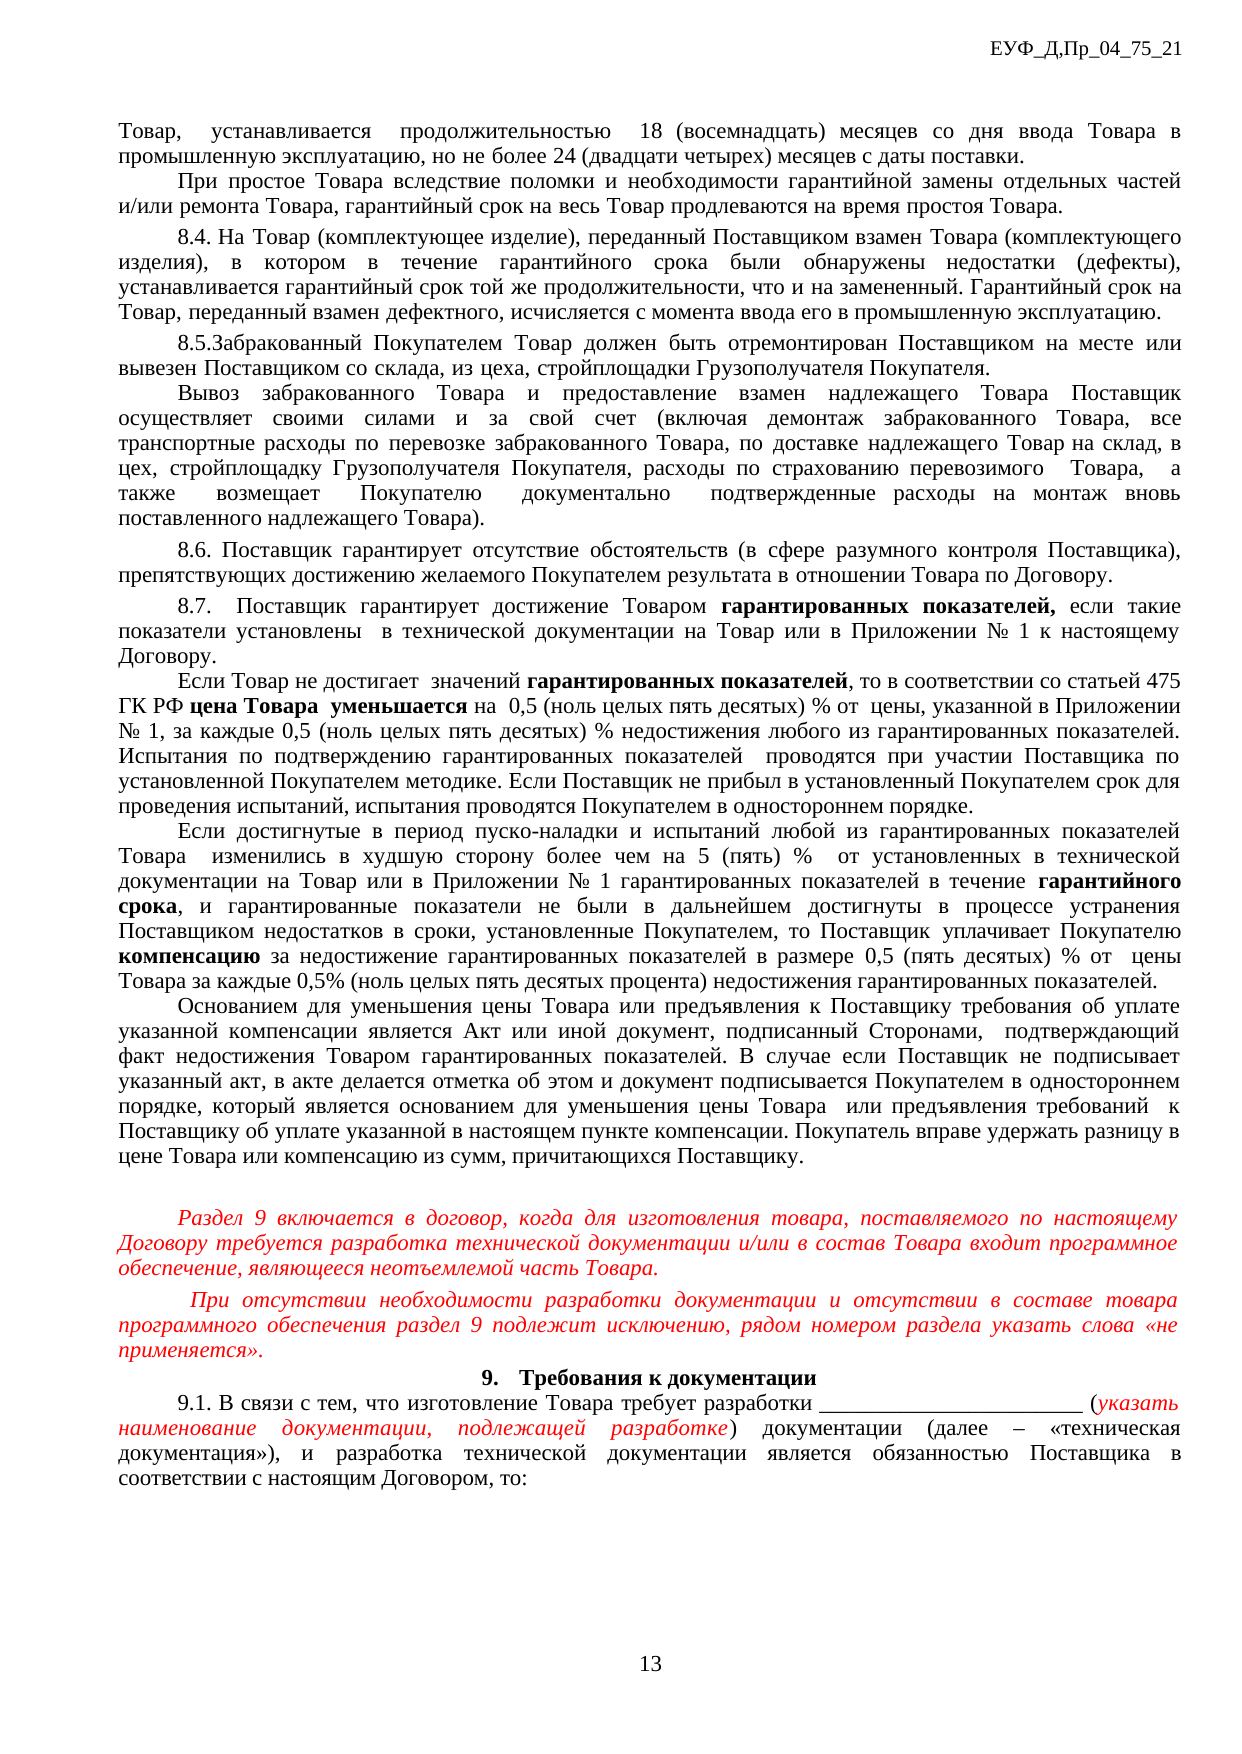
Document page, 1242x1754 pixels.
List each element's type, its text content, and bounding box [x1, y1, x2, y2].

list Основанием для уменьшения цены Товара или предъявления к Поставщику требования об уплате указанной компенсации является Акт или иной документ, подписанный Сторонами, подтверждающий факт недостижения Товаром гарантированных показателей. В случае если Поставщик не подписывает указанный акт, в акте делается отметка об этом и документ подписывается Покупателем в одностороннем порядке, который является основанием для уменьшения цены Товара или предъявления требований к Поставщику об уплате указанной в настоящем пункте компенсации. Покупатель вправе удержать разницу в цене Товара или компенсацию из сумм, причитающихся Поставщику. [118, 993, 1181, 1168]
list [118, 118, 1181, 168]
list Требования к документации [118, 1365, 1181, 1390]
list При отсутствии необходимости разработки документации и отсутствии в составе товара программного обеспечения раздел 9 подлежит исключению, рядом номером раздела указать слова «не применяется». [118, 1287, 1181, 1362]
text Вывоз забракованного Товара и предоставление взамен надлежащего Товара Поставщик осуществляет своими силами и за свой счет (включая демонтаж забракованного Товара, все транспортные расходы по перевозке забракованного Товара, по доставке надлежащего Товар на склад, в цех, стройплощадку Грузополучателя Покупателя, расходы по страхованию перевозимого Товара, а также возмещает Покупателю документально подтвержденные расходы на монтаж вновь поставленного надлежащего Товара). [118, 381, 1181, 531]
text При простое Товара вследствие поломки и необходимости гарантийной замены отдельных частей и/или ремонта Товара, гарантийный срок на весь Товар продлеваются на время простоя Товара. [118, 168, 1181, 218]
list Раздел 9 включается в договор, когда для изготовления товара, поставляемого по настоящему Договору требуется разработка технической документации и/или в состав Товара входит программное обеспечение, являющееся неотъемлемой часть Товара. [118, 1206, 1181, 1281]
list 8.4. На Товар (комплектующее изделие), переданный Поставщиком взамен Товара (комплектующего изделия), в котором в течение гарантийного срока были обнаружены недостатки (дефекты), устанавливается гарантийный срок той же продолжительности, что и на замененный. Гарантийный срок на Товар, переданный взамен дефектного, исчисляется с момента ввода его в промышленную эксплуатацию. [118, 224, 1181, 324]
list Если Товар не достигает значений гарантированных показателей, то в соответствии со статьей 475 ГК РФ цена Товара уменьшается на 0,5 (ноль целых пять десятых) % от цены, указанной в Приложении № 1, за каждые 0,5 (ноль целых пять десятых) % недостижения любого из гарантированных показателей. Испытания по подтверждению гарантированных показателей проводятся при участии Поставщика по установленной Покупателем методике. Если Поставщик не прибыл в установленный Покупателем срок для проведения испытаний, испытания проводятся Покупателем в одностороннем порядке. [118, 668, 1181, 818]
list 8.5.Забракованный Покупателем Товар должен быть отремонтирован Поставщиком на месте или вывезен Поставщиком со склада, из цеха, стройплощадки Грузополучателя Покупателя. [118, 331, 1181, 381]
list Поставщик гарантирует достижение Товаром гарантированных показателей, если такие показатели установлены в технической документации на Товар или в Приложении № 1 к настоящему Договору. [118, 593, 1181, 668]
text Если достигнутые в период пуско-наладки и испытаний любой из гарантированных показателей Товара изменились в худшую сторону более чем на 5 (пять) % от установленных в технической документации на Товар или в Приложении № 1 гарантированных показателей в течение гарантийного срока, и гарантированные показатели не были в дальнейшем достигнуты в процессе устранения Поставщиком недостатков в сроки, установленные Покупателем, то Поставщик уплачивает Покупателю компенсацию за недостижение гарантированных показателей в размере 0,5 (пять десятых) % от цены Товара за каждые 0,5% (ноль целых пять десятых процента) недостижения гарантированных показателей. [118, 818, 1181, 993]
list Поставщик гарантирует отсутствие обстоятельств (в сфере разумного контроля Поставщика), препятствующих достижению желаемого Покупателем результата в отношении Товара по Договору. [118, 537, 1181, 587]
text 9.1. В связи с тем, что изготовление Товара требует разработки _______________________ (указать наименование документации, подлежащей разработке) документации (далее – «техническая документация»), и разработка технической документации является обязанностью Поставщика в соответствии с настоящим Договором, то: [118, 1390, 1181, 1490]
